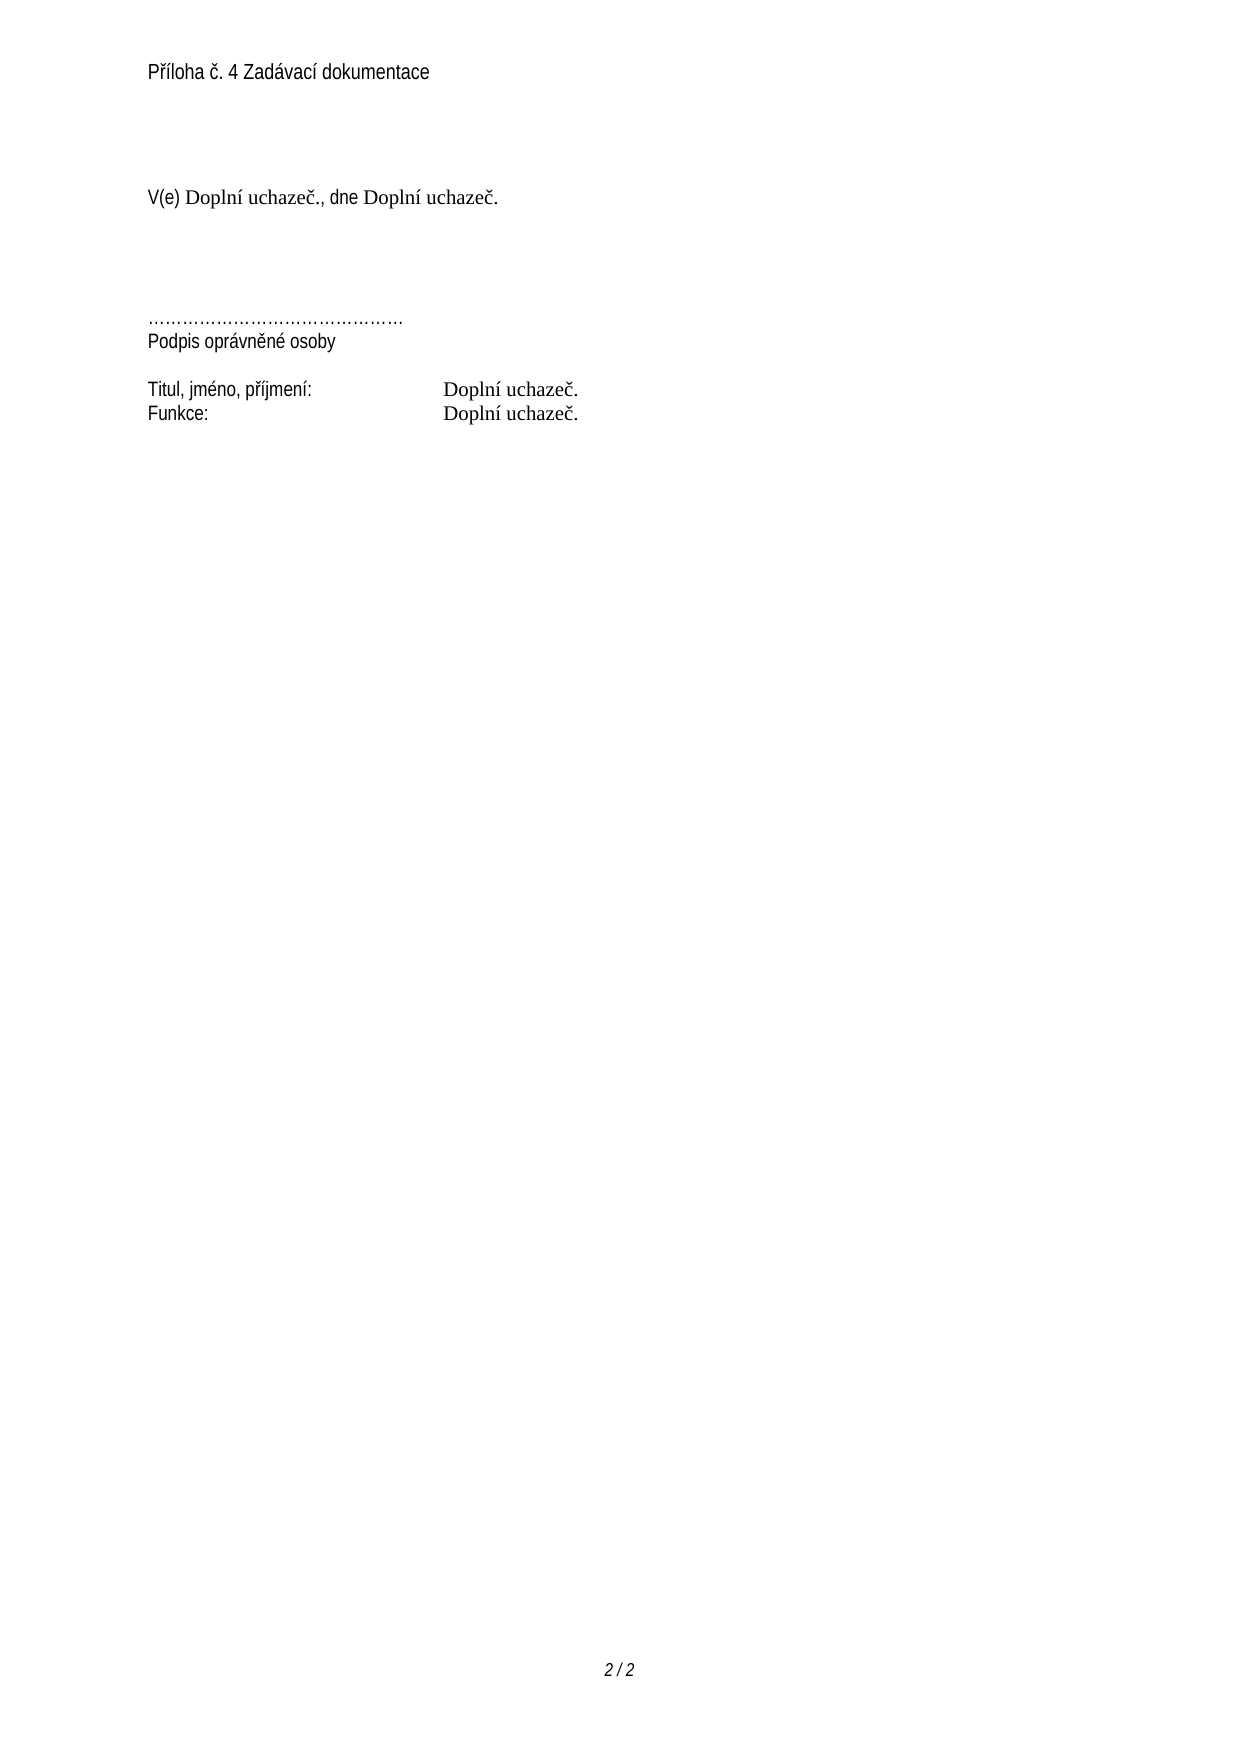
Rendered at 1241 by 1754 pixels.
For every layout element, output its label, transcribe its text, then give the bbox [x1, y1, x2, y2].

text ……………………………………… [148, 305, 1092, 329]
text Titul, jméno, příjmení: [148, 377, 1092, 401]
text Podpis oprávněné osoby [148, 329, 1092, 353]
text Funkce: [148, 401, 1092, 425]
text V(e) , dne [148, 185, 1092, 209]
